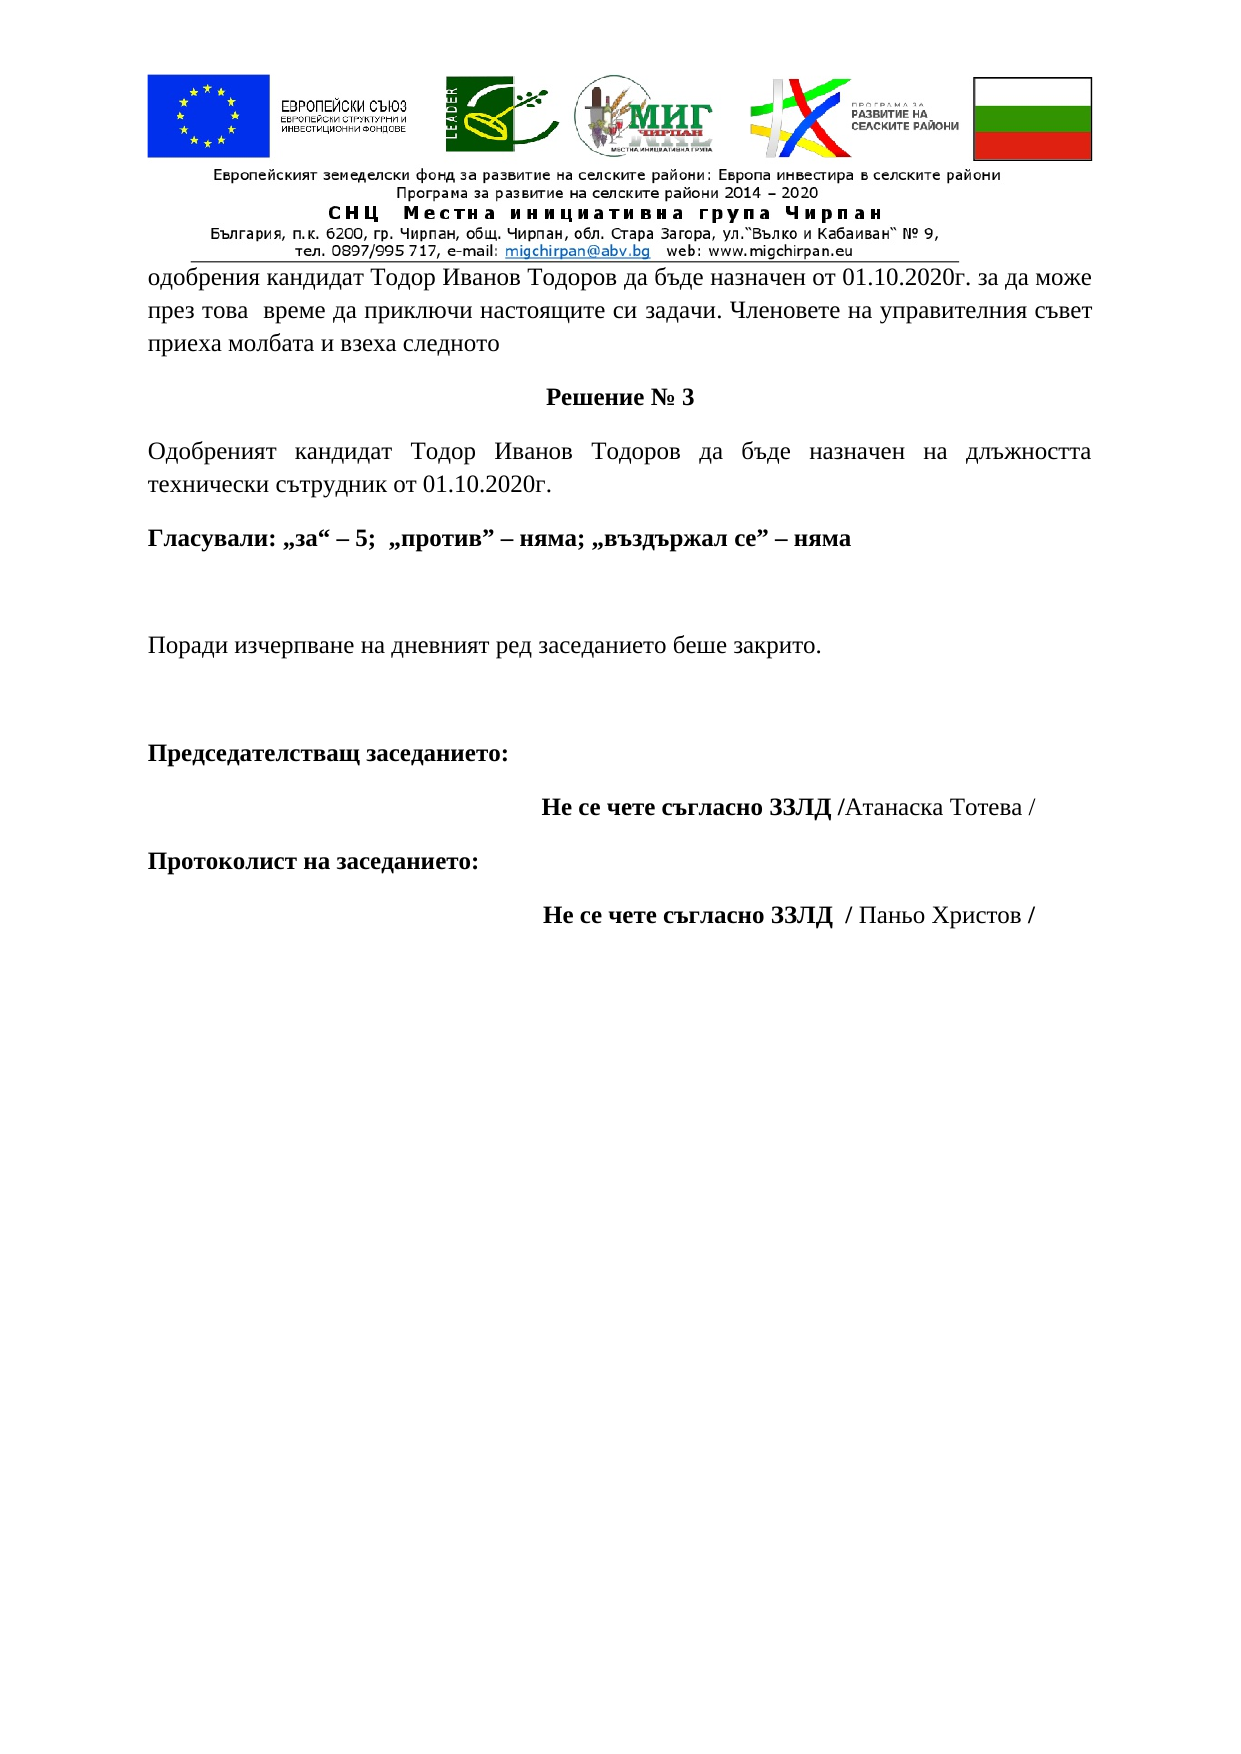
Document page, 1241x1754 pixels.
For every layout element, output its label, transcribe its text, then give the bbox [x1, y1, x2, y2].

text Председателстващ заседанието: [148, 738, 1093, 767]
text Протоколист на заседанието: [148, 846, 1093, 875]
text Не се чете съгласно ЗЗЛД /Атанаска Тотева / [148, 792, 1093, 821]
picture [147, 73, 1093, 263]
text Решение № 3 [148, 382, 1093, 411]
text Поради изчерпване на дневният ред заседанието беше закрито. [148, 631, 1093, 659]
text Гласували: „за“ – 5; „против” – няма; „въздържал се” – няма [148, 523, 1093, 552]
text Одобреният кандидат Тодор Иванов Тодоров да бъде назначен на длъжността технически сътрудник от 01.10.2020г. [148, 436, 1093, 498]
text Не се чете съгласно ЗЗЛД / Паньо Христов / [148, 900, 1093, 928]
